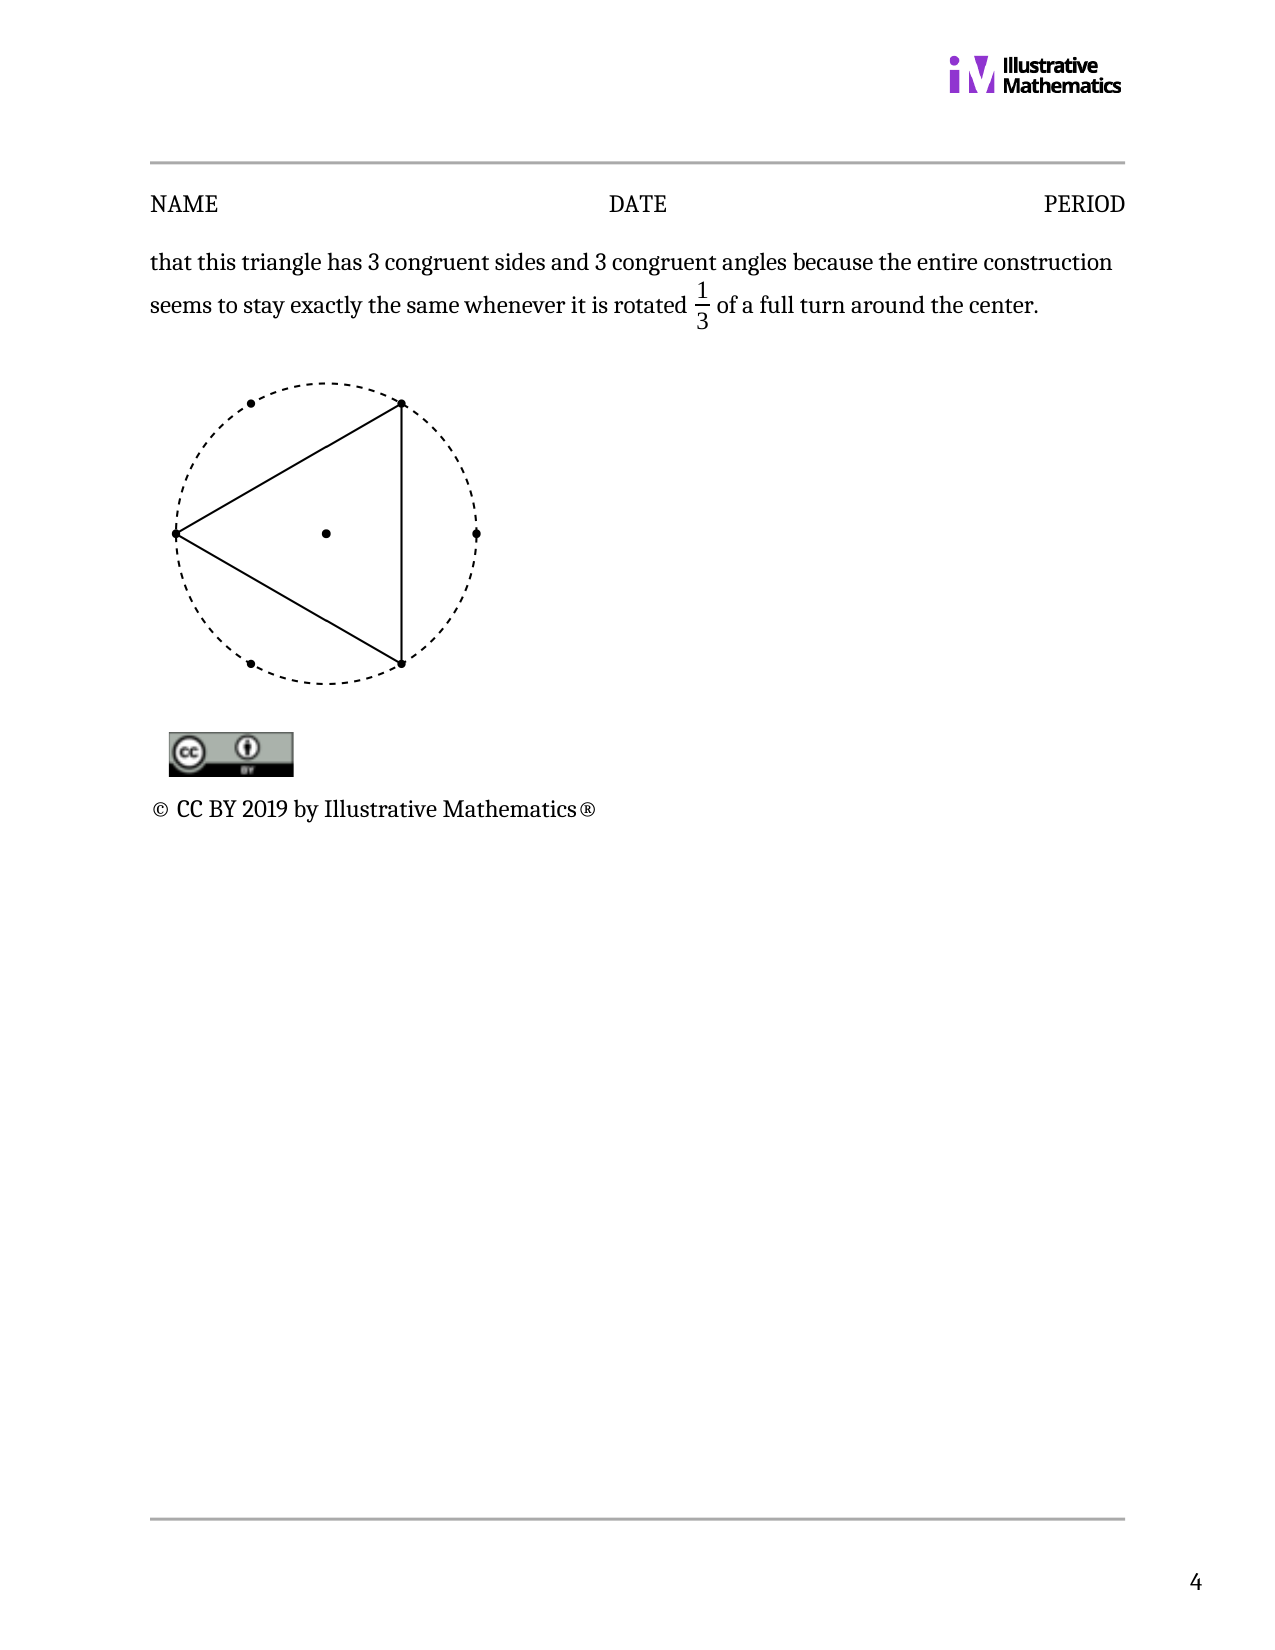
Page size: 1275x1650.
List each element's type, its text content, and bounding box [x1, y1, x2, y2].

text © CC BY 2019 by Illustrative Mathematics® [150, 795, 1125, 824]
picture [168, 353, 484, 714]
picture [949, 55, 1121, 93]
picture [168, 732, 294, 777]
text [150, 247, 1125, 335]
